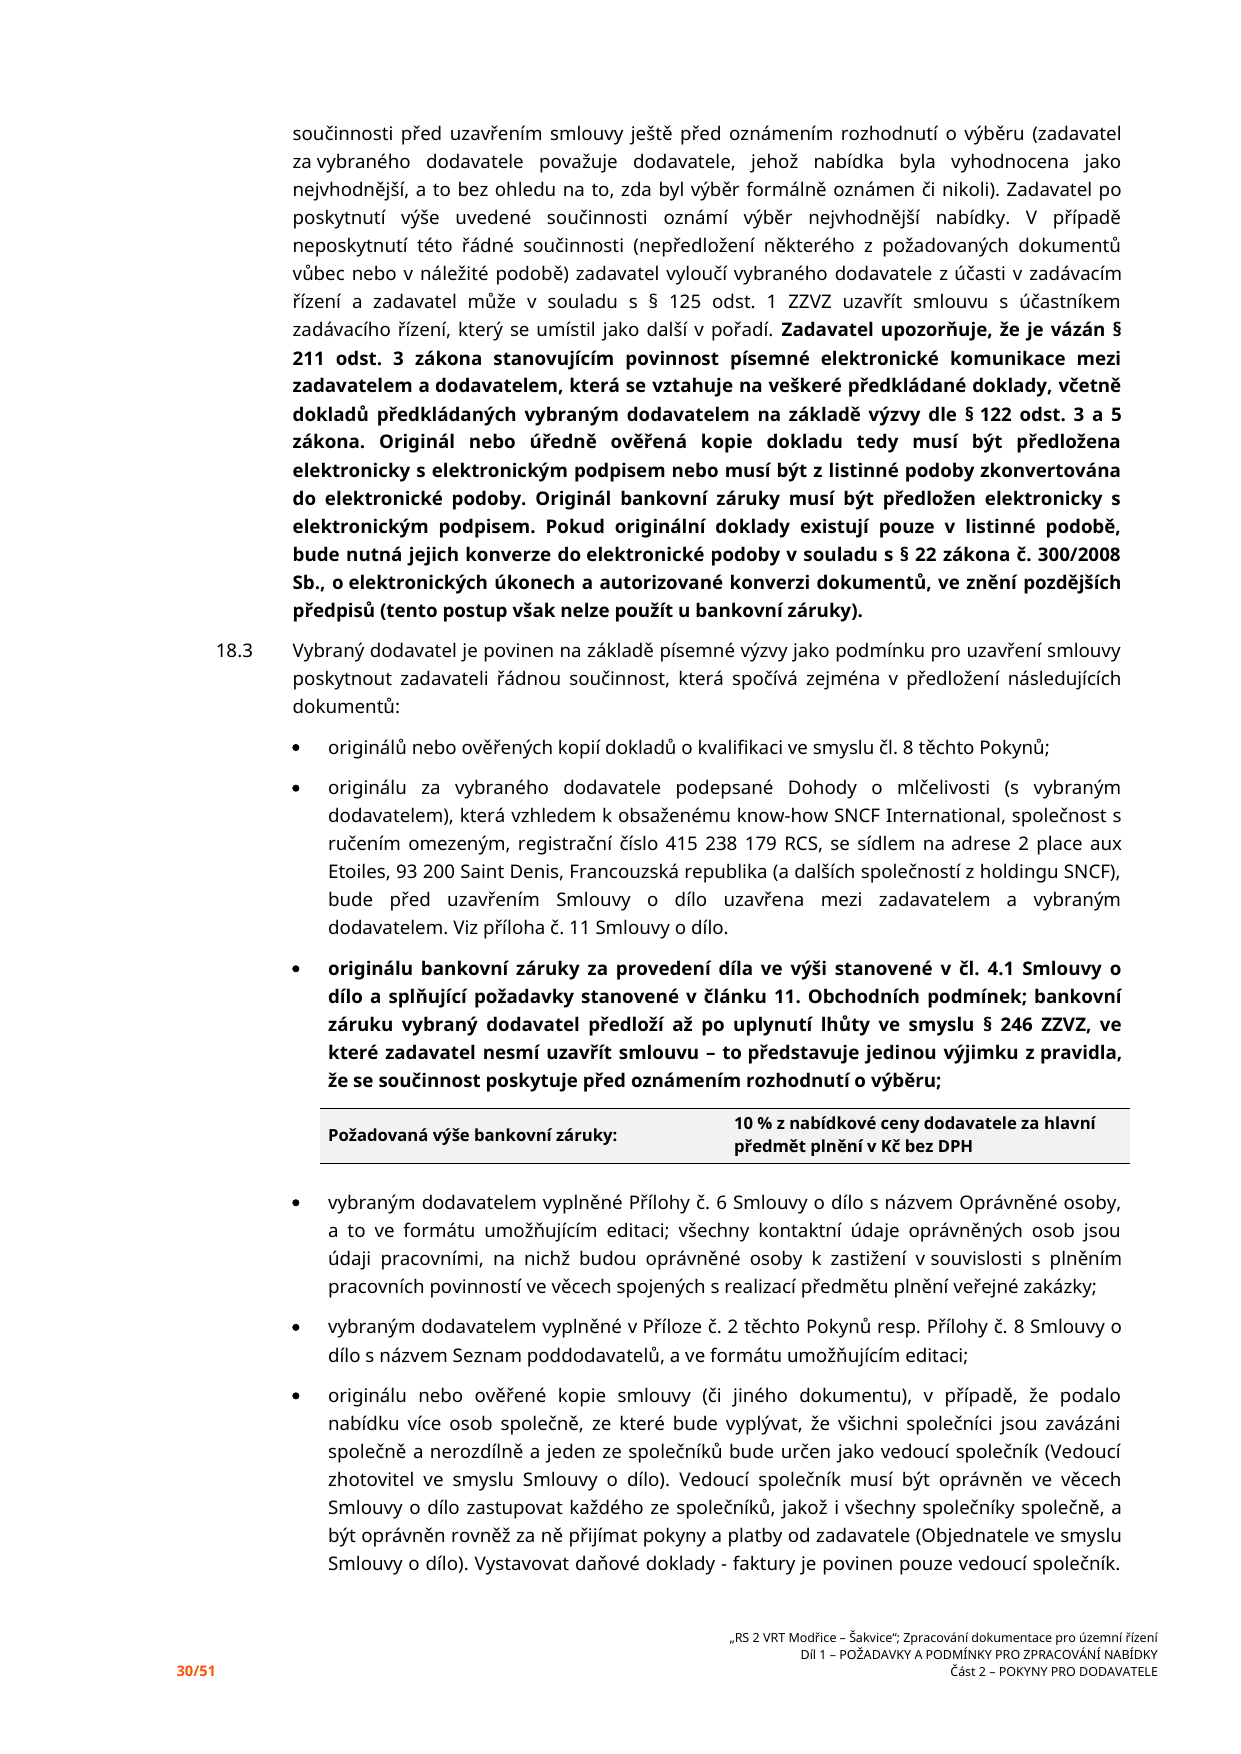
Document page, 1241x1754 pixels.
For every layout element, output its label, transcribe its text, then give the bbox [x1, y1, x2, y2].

text Vybraný dodavatel je povinen na základě písemné výzvy jako podmínku pro uzavření smlouvy poskytnout zadavateli řádnou součinnost, která spočívá zejména v předložení následujících dokumentů: [216, 637, 1122, 719]
text originálů nebo ověřených kopií dokladů o kvalifikaci ve smyslu čl. 8 těchto Pokynů; [292, 734, 1122, 759]
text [216, 121, 1122, 622]
text vybraným dodavatelem vyplněné v Příloze č. 2 těchto Pokynů resp. Přílohy č. 8 Smlouvy o dílo s názvem Seznam poddodavatelů, a ve formátu umožňujícím editaci; [292, 1314, 1122, 1367]
table_header Požadovaná výše bankovní záruky: [320, 1109, 726, 1163]
text originálu bankovní záruky za provedení díla ve výši stanovené v čl. 4.1 Smlouvy o dílo a splňující požadavky stanovené v článku 11. Obchodních podmínek; bankovní záruku vybraný dodavatel předloží až po uplynutí lhůty ve smyslu § 246 ZZVZ, ve které zadavatel nesmí uzavřít smlouvu – to představuje jedinou výjimku z pravidla, že se součinnost poskytuje před oznámením rozhodnutí o výběru; [292, 955, 1122, 1093]
text originálu za vybraného dodavatele podepsané Dohody o mlčelivosti (s vybraným dodavatelem), která vzhledem k obsaženému know-how SNCF International, společnost s ručením omezeným, registrační číslo 415 238 179 RCS, se sídlem na adrese 2 place aux Etoiles, 93 200 Saint Denis, Francouzská republika (a dalších společností z holdingu SNCF), bude před uzavřením Smlouvy o dílo uzavřena mezi zadavatelem a vybraným dodavatelem. Viz příloha č. 11 Smlouvy o dílo. [292, 774, 1122, 940]
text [292, 1382, 1122, 1576]
table_header 10 % z nabídkové ceny dodavatele za hlavní předmět plnění v Kč bez DPH [726, 1109, 1130, 1163]
text vybraným dodavatelem vyplněné Přílohy č. 6 Smlouvy o dílo s názvem Oprávněné osoby, a to ve formátu umožňujícím editaci; všechny kontaktní údaje oprávněných osob jsou údaji pracovními, na nichž budou oprávněné osoby k zastižení v souvislosti s plněním pracovních povinností ve věcech spojených s realizací předmětu plnění veřejné zakázky; [292, 1189, 1122, 1299]
